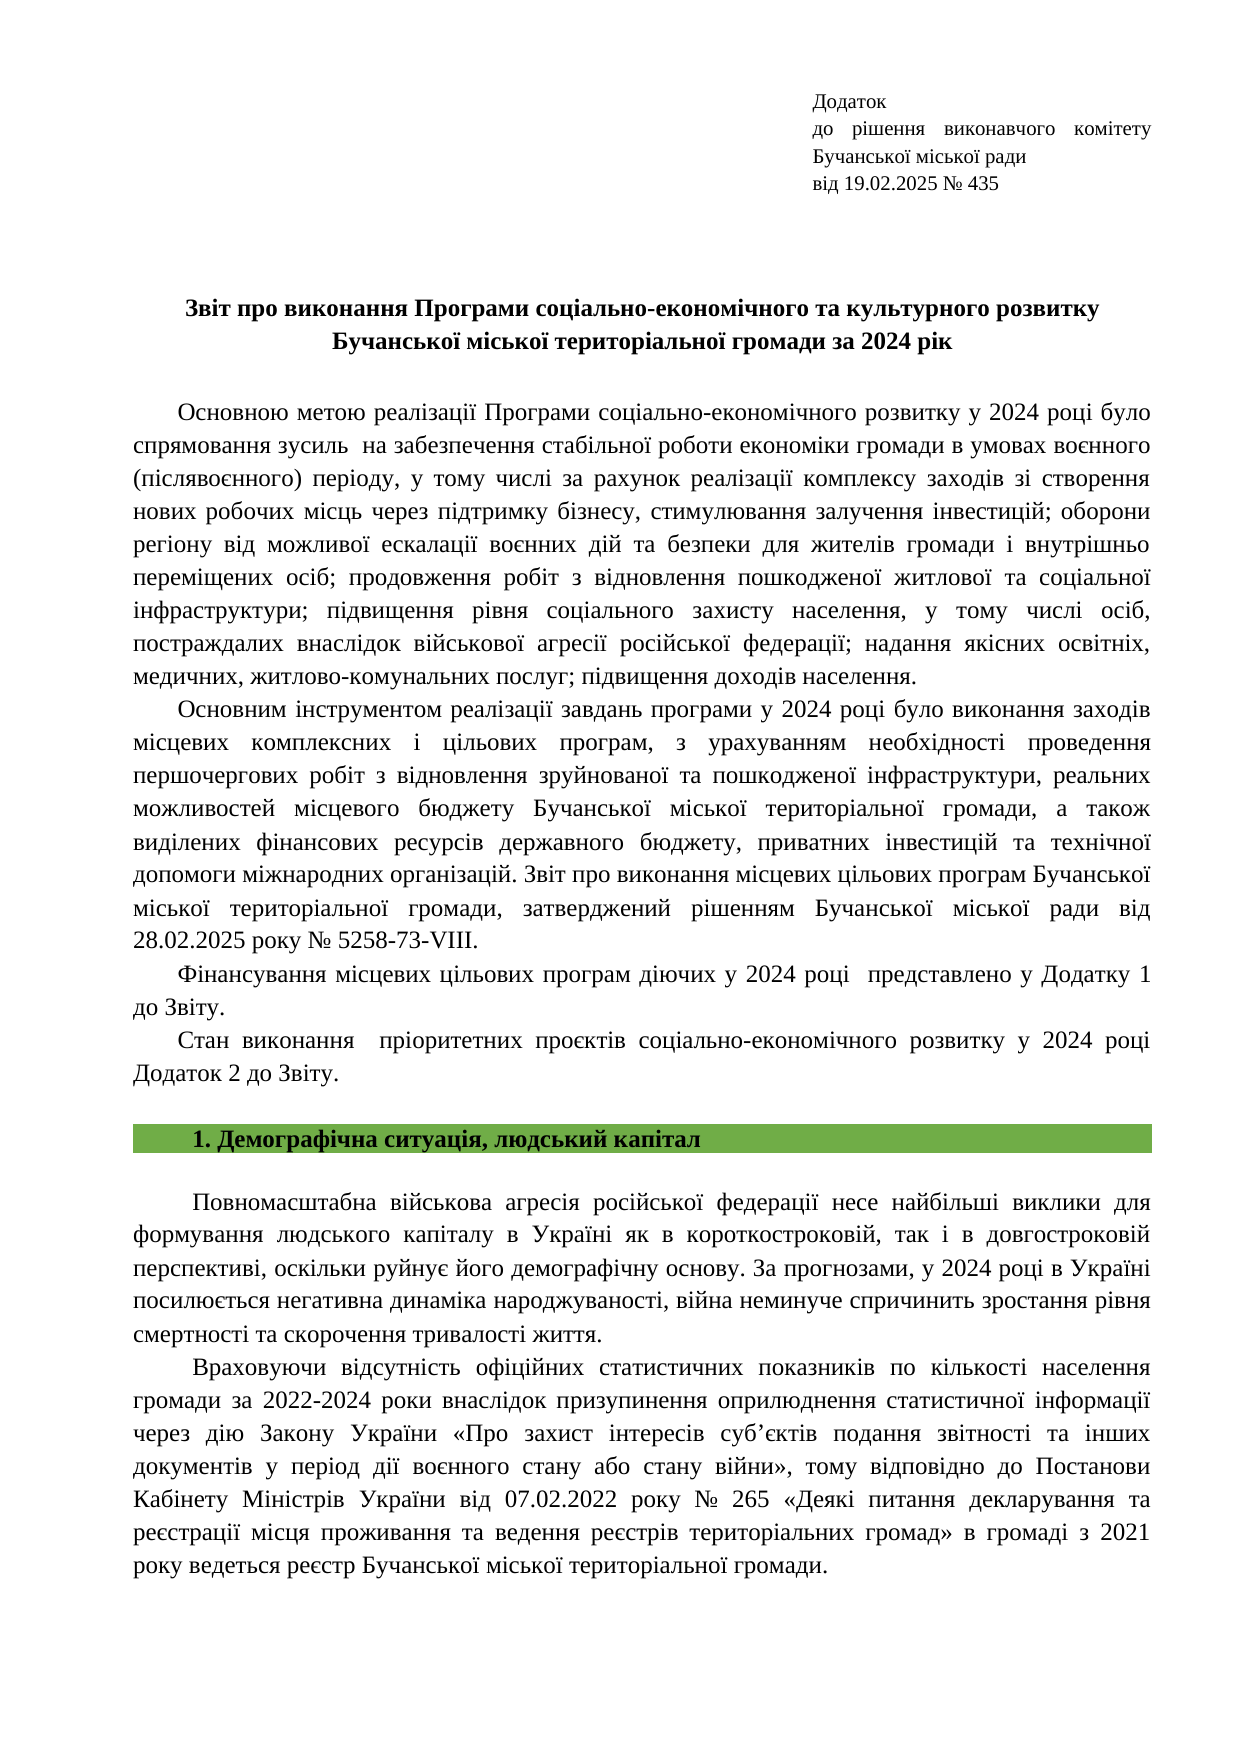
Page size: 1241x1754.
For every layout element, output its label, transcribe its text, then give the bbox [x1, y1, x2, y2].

text Додаток [812, 88, 1152, 113]
text Стан виконання пріоритетних проєктів соціально-економічного розвитку у 2024 році Додаток 2 до Звіту. [133, 1025, 1152, 1086]
text від 19.02.2025 № 435 [812, 171, 1152, 195]
text Враховуючи відсутність офіційних статистичних показників по кількості населення громади за 2022-2024 роки внаслідок призупинення оприлюднення статистичної інформації через дію Закону України «Про захист інтересів суб’єктів подання звітності та інших документів у період дії воєнного стану або стану війни», тому відповідно до Постанови Кабінету Міністрів України від 07.02.2022 року № 265 «Деякі питання декларування та реєстрації місця проживання та ведення реєстрів територіальних громад» в громаді з 2021 року ведеться реєстр Бучанської міської територіальної громади. [133, 1352, 1152, 1578]
text Фінансування місцевих цільових програм діючих у 2024 році представлено у Додатку 1 до Звіту. [133, 959, 1152, 1020]
text Бучанської міської територіальної громади за 2024 рік [133, 326, 1152, 354]
text Основним інструментом реалізації завдань програми у 2024 році було виконання заходів місцевих комплексних і цільових програм, з урахуванням необхідності проведення першочергових робіт з відновлення зруйнованої та пошкодженої інфраструктури, реальних можливостей місцевого бюджету Бучанської міської територіальної громади, а також виділених фінансових ресурсів державного бюджету, приватних інвестицій та технічної допомоги міжнародних організацій. Звіт про виконання місцевих цільових програм Бучанської міської територіальної громади, затверджений рішенням Бучанської міської ради від 28.02.2025 року № 5258-73-VIII. [133, 694, 1152, 954]
text до рішення виконавчого комітету Бучанської міської ради [812, 116, 1152, 168]
text Звіт про виконання Програми соціально-економічного та культурного розвитку [133, 293, 1152, 321]
text Повномасштабна військова агресія російської федерації несе найбільші виклики для формування людського капіталу в Україні як в короткостроковій, так і в довгостроковій перспективі, оскільки руйнує його демографічну основу. За прогнозами, у 2024 році в Україні посилюється негативна динаміка народжуваності, війна неминуче спричинить зростання рівня смертності та скорочення тривалості життя. [133, 1187, 1152, 1347]
text Основною метою реалізації Програми соціально-економічного розвитку у 2024 році було спрямовання зусиль на забезпечення стабільної роботи економіки громади в умовах воєнного (післявоєнного) періоду, у тому числі за рахунок реалізації комплексу заходів зі створення нових робочих місць через підтримку бізнесу, стимулювання залучення інвестицій; оборони регіону від можливої ескалації воєнних дій та безпеки для жителів громади і внутрішньо переміщених осіб; продовження робіт з відновлення пошкодженої житлової та соціальної інфраструктури; підвищення рівня соціального захисту населення, у тому числі осіб, постраждалих внаслідок військової агресії російської федерації; надання якісних освітніх, медичних, житлово-комунальних послуг; підвищення доходів населення. [133, 397, 1152, 690]
text 1. Демографічна ситуація, людський капітал [133, 1124, 1152, 1153]
